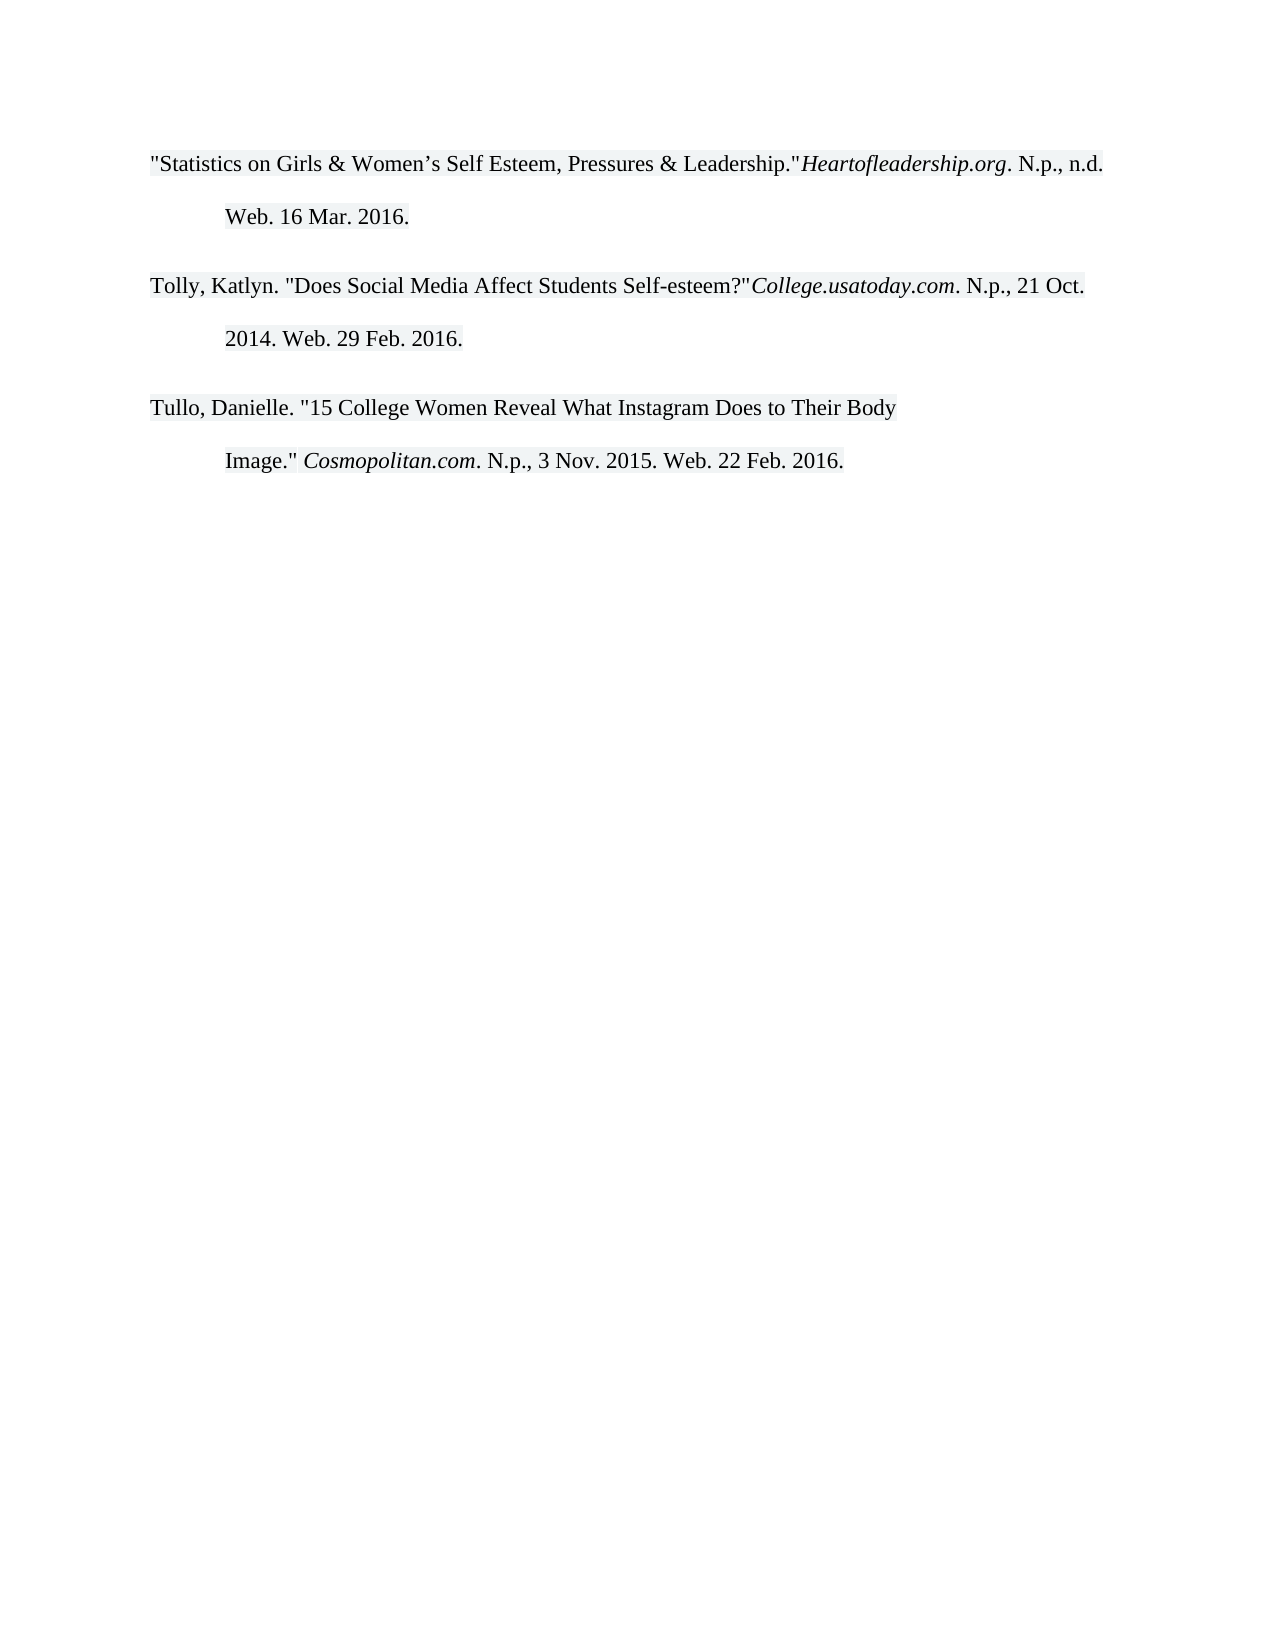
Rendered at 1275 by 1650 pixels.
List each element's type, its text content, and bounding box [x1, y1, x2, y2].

text Tullo, Danielle. "15 College Women Reveal What Instagram Does to Their Body Image." Cosmopolitan.com. N.p., 3 Nov. 2015. Web. 22 Feb. 2016. [150, 394, 1125, 473]
text Tolly, Katlyn. "Does Social Media Affect Students Self-esteem?"College.usatoday.com. N.p., 21 Oct. 2014. Web. 29 Feb. 2016. [150, 272, 1125, 351]
text "Statistics on Girls & Women’s Self Esteem, Pressures & Leadership."Heartofleadership.org. N.p., n.d. Web. 16 Mar. 2016. [150, 150, 1125, 229]
